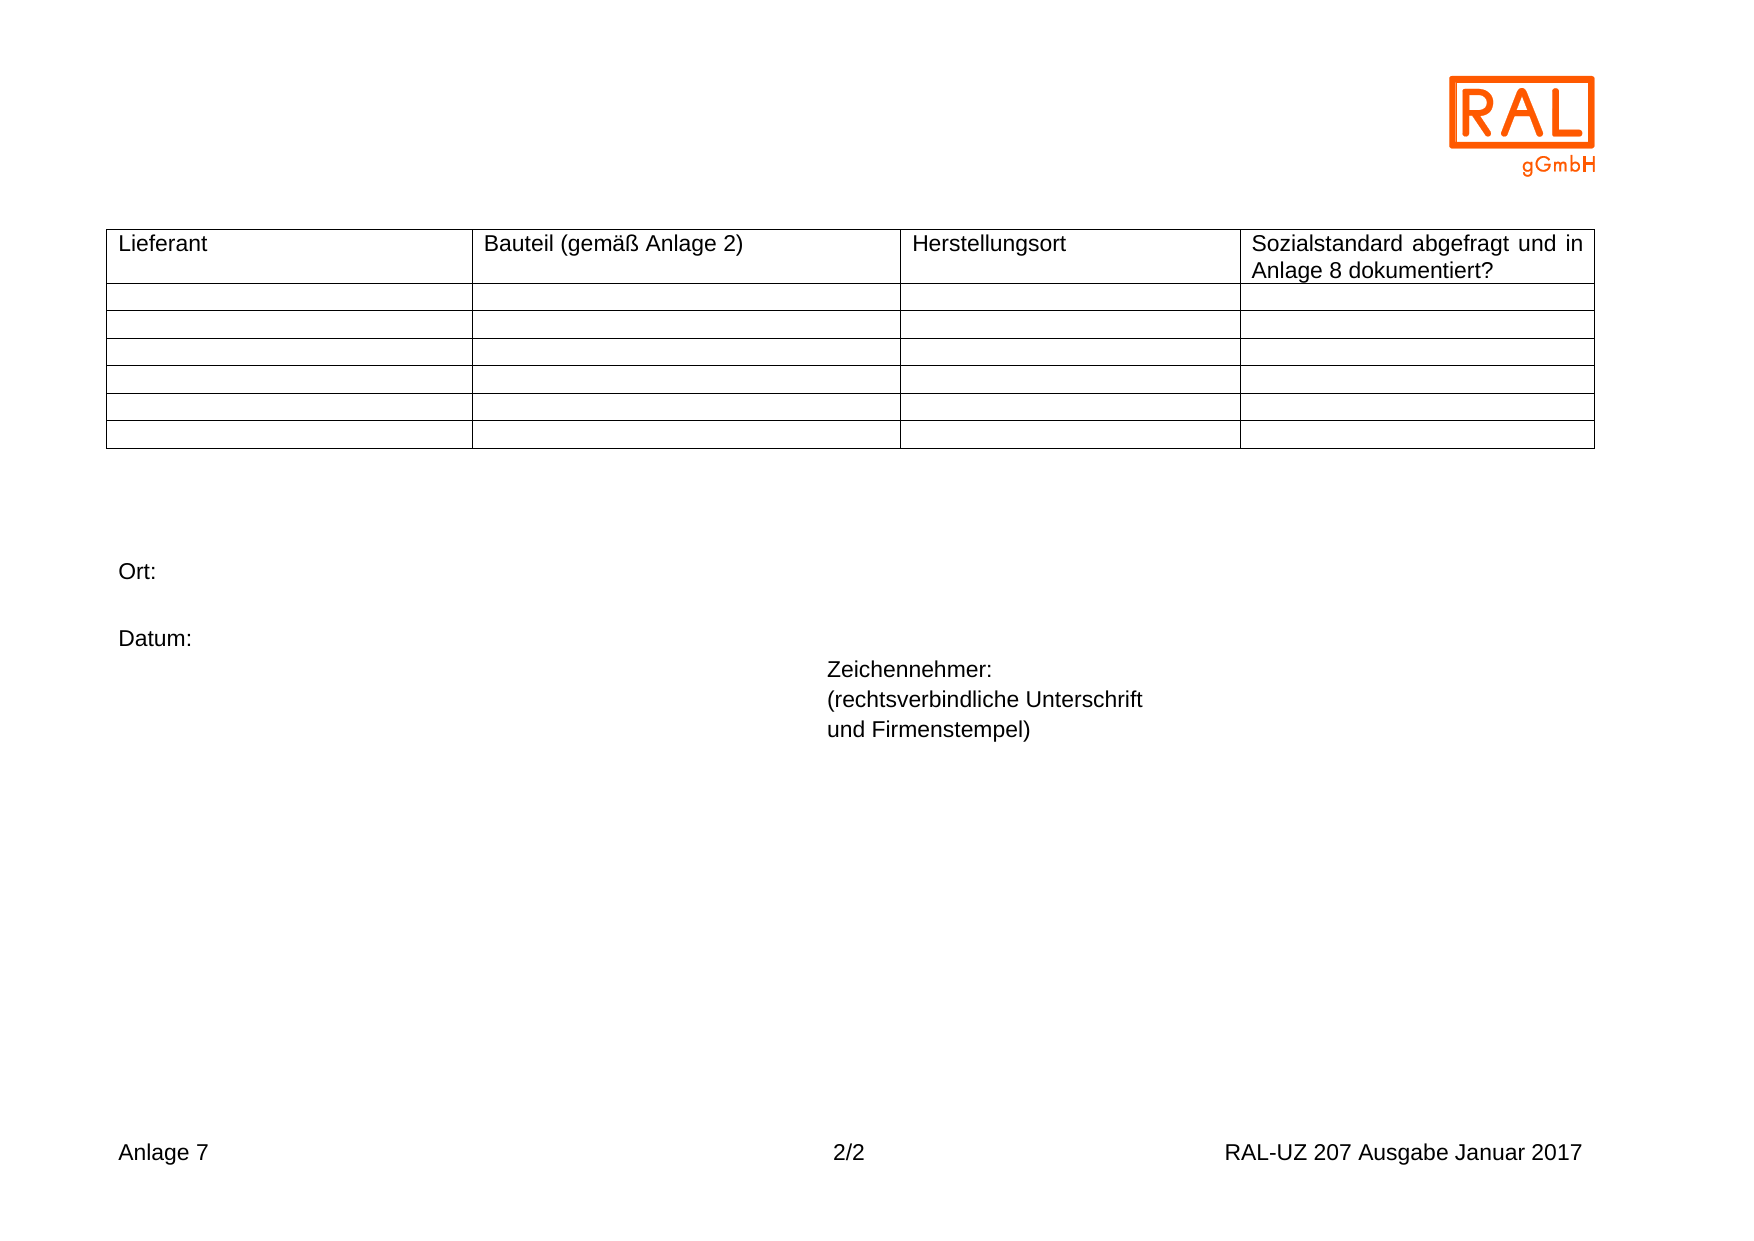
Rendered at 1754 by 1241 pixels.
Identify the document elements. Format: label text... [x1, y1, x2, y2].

table_cell [1241, 339, 1594, 365]
text (rechtsverbindliche Unterschrift [118, 686, 1594, 712]
table_cell [901, 284, 1240, 310]
table_cell [901, 366, 1240, 393]
table_header Lieferant [107, 230, 472, 283]
table_cell [473, 366, 900, 393]
table_cell [901, 339, 1240, 365]
table_cell [107, 394, 472, 420]
table_cell [107, 366, 472, 393]
table_cell [1241, 366, 1594, 393]
table_cell [473, 339, 900, 365]
table_header Bauteil (gemäß Anlage 2) [473, 230, 900, 283]
table_cell [901, 394, 1240, 420]
table_cell [901, 311, 1240, 338]
table_header Herstellungsort [901, 230, 1240, 283]
table_cell [473, 284, 900, 310]
table_header Sozialstandard abgefragt und in Anlage 8 dokumentiert? [1241, 230, 1594, 283]
table_cell [107, 339, 472, 365]
table_cell [107, 421, 472, 447]
table_cell [1241, 394, 1594, 420]
table_cell [107, 311, 472, 338]
text Datum: [118, 625, 1594, 652]
table_cell [1241, 421, 1594, 447]
table_cell [473, 421, 900, 447]
table_cell [473, 394, 900, 420]
table_cell [107, 284, 472, 310]
text und Firmenstempel) [118, 716, 1594, 742]
table_cell [1241, 311, 1594, 338]
table_cell [1241, 284, 1594, 310]
text Ort: [118, 558, 1594, 584]
table_cell [901, 421, 1240, 447]
text Zeichennehmer: [118, 656, 1594, 682]
table_cell [473, 311, 900, 338]
